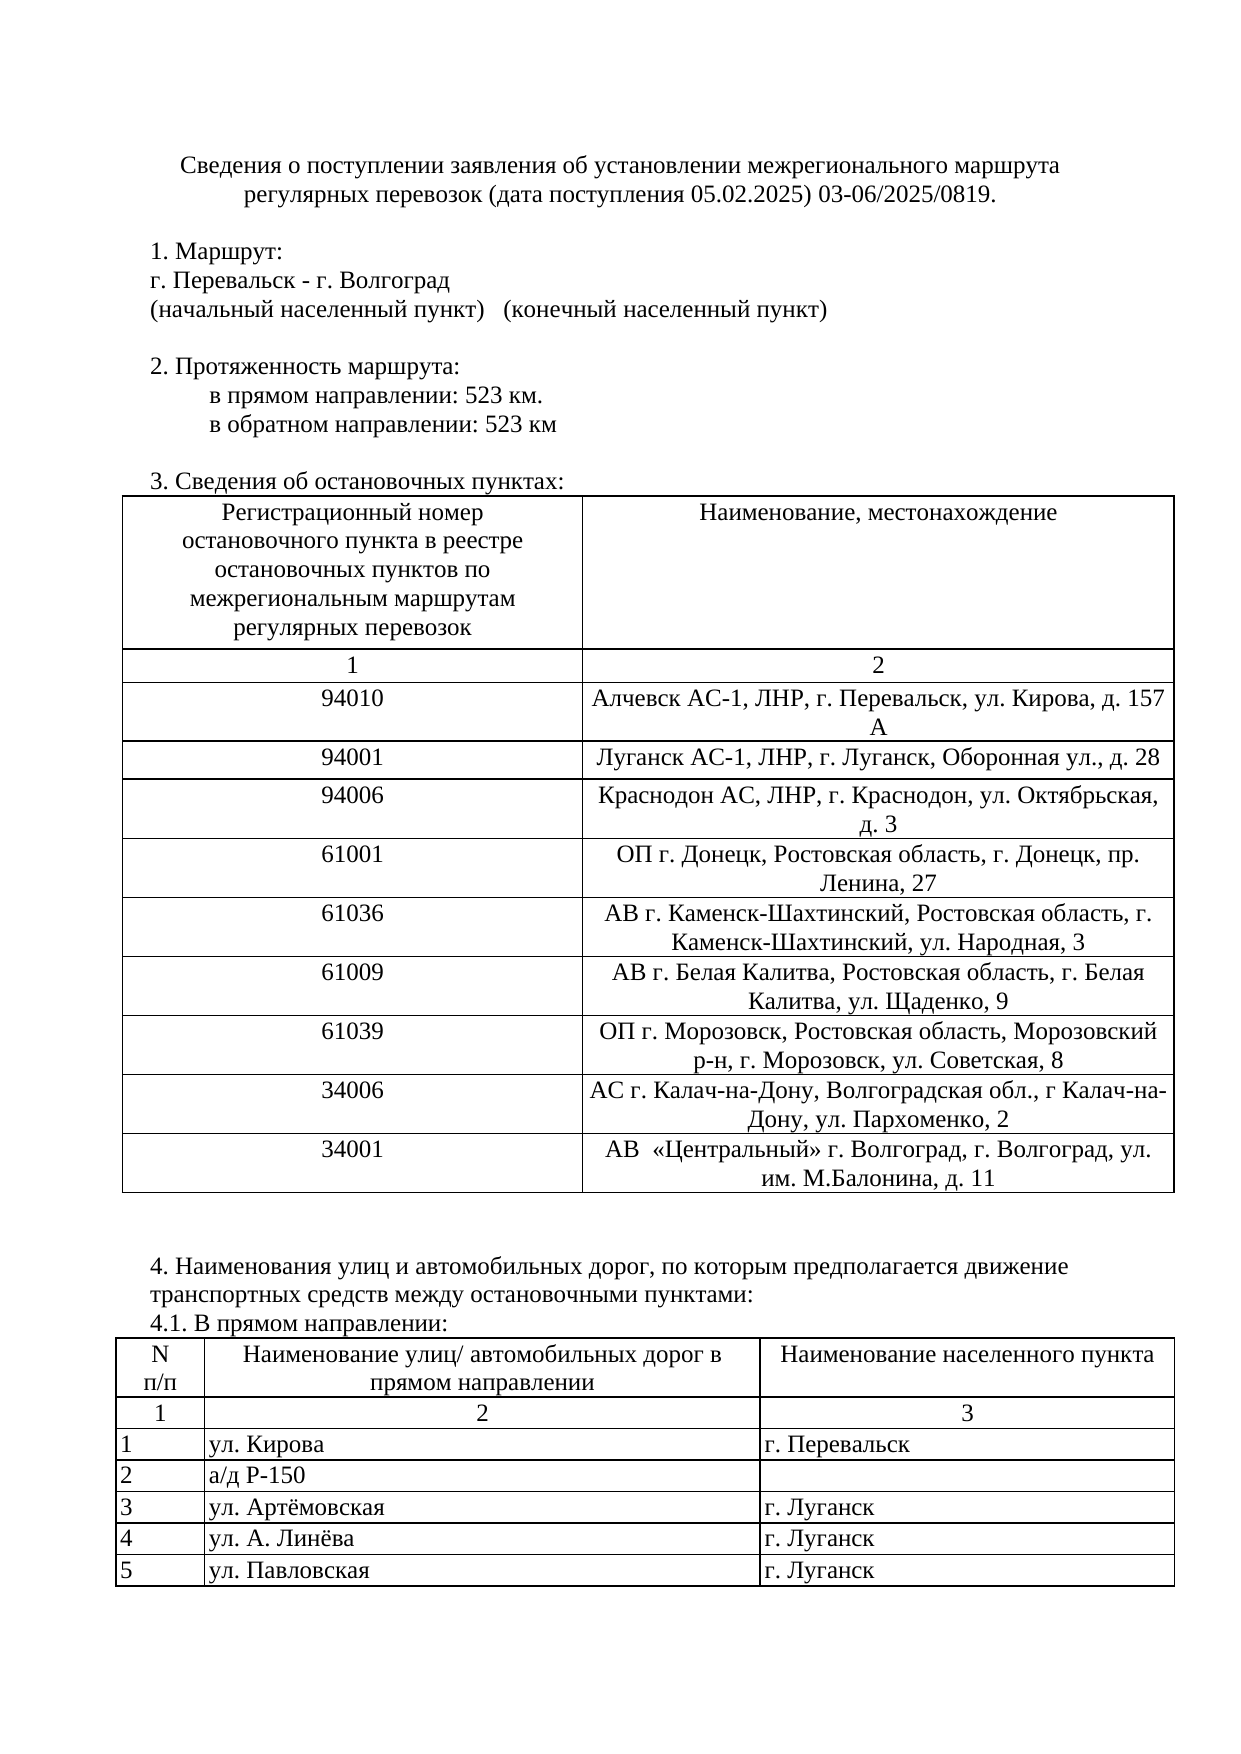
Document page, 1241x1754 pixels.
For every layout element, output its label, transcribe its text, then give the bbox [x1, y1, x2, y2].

table_cell ул. Павловская [205, 1555, 759, 1585]
table_cell 34006 [123, 1075, 582, 1133]
table_cell 2 [117, 1461, 204, 1491]
table_cell 94010 [123, 683, 582, 740]
table_cell 61036 [123, 898, 582, 956]
table_cell г. Луганск [761, 1524, 1174, 1553]
table_cell г. Перевальск [761, 1429, 1174, 1459]
table_header Наименование улиц/ автомобильных дорог в прямом направлении [205, 1339, 759, 1396]
table_cell ул. Артёмовская [205, 1492, 759, 1522]
table_cell АВ г. Белая Калитва, Ростовская область, г. Белая Калитва, ул. Щаденко, 9 [583, 957, 1173, 1014]
table_cell 2 [205, 1398, 759, 1428]
table_cell 3 [117, 1492, 204, 1522]
table_cell 1 [123, 650, 582, 681]
table_cell 1 [117, 1398, 204, 1428]
text 4. Наименования улиц и автомобильных дорог, по которым предполагается движение транспортных средств между остановочными пунктами: [150, 1251, 1090, 1308]
table_cell ул. Кирова [205, 1429, 759, 1459]
table_cell 2 [583, 650, 1173, 681]
table_cell 61001 [123, 839, 582, 896]
table_cell Луганск АС-1, ЛНР, г. Луганск, Оборонная ул., д. 28 [583, 742, 1173, 778]
table_cell 61009 [123, 957, 582, 1014]
table_cell 61039 [123, 1016, 582, 1074]
table_cell 34001 [123, 1134, 582, 1192]
table_cell 5 [117, 1555, 204, 1585]
table_cell 94006 [123, 780, 582, 837]
text 3. Сведения об остановочных пунктах: [150, 466, 1090, 495]
table_header N п/п [117, 1339, 204, 1396]
text Сведения о поступлении заявления об установлении межрегионального маршрута регулярных перевозок (дата поступления 05.02.2025) 03-06/2025/0819. [150, 150, 1090, 207]
table_cell Краснодон АС, ЛНР, г. Краснодон, ул. Октябрьская, д. 3 [583, 780, 1173, 837]
table_cell г. Луганск [761, 1555, 1174, 1585]
table_cell а/д Р-150 [205, 1461, 759, 1491]
table_header Регистрационный номер остановочного пункта в реестре остановочных пунктов по межрегиональным маршрутам регулярных перевозок [123, 497, 582, 648]
table_cell Алчевск АС-1, ЛНР, г. Перевальск, ул. Кирова, д. 157 А [583, 683, 1173, 740]
table_cell ул. А. Линёва [205, 1524, 759, 1553]
table_cell АС г. Калач-на-Дону, Волгоградская обл., г Калач-на-Дону, ул. Пархоменко, 2 [583, 1075, 1173, 1133]
table_cell 94001 [123, 742, 582, 778]
table_header Наименование населенного пункта [761, 1339, 1174, 1396]
text 1. Маршрут: [150, 236, 1090, 265]
table_cell [761, 1461, 1174, 1491]
text 2. Протяженность маршрута: [150, 351, 1090, 380]
table_cell 1 [117, 1429, 204, 1459]
table_cell 3 [761, 1398, 1174, 1428]
text в прямом направлении: 523 км. [150, 380, 1090, 409]
table_header Наименование, местонахождение [583, 497, 1173, 648]
text г. Перевальск - г. Волгоград [150, 265, 1090, 294]
text 4.1. В прямом направлении: [150, 1308, 1090, 1337]
table_cell АВ «Центральный» г. Волгоград, г. Волгоград, ул. им. М.Балонина, д. 11 [583, 1134, 1173, 1192]
table_cell 4 [117, 1524, 204, 1553]
table_cell АВ г. Каменск-Шахтинский, Ростовская область, г. Каменск-Шахтинский, ул. Народная, 3 [583, 898, 1173, 956]
table_cell г. Луганск [761, 1492, 1174, 1522]
text (начальный населенный пункт) (конечный населенный пункт) [150, 294, 1090, 322]
table_cell ОП г. Донецк, Ростовская область, г. Донецк, пр. Ленина, 27 [583, 839, 1173, 896]
table_cell ОП г. Морозовск, Ростовская область, Морозовский р-н, г. Морозовск, ул. Советская, 8 [583, 1016, 1173, 1074]
text в обратном направлении: 523 км [150, 409, 1090, 437]
